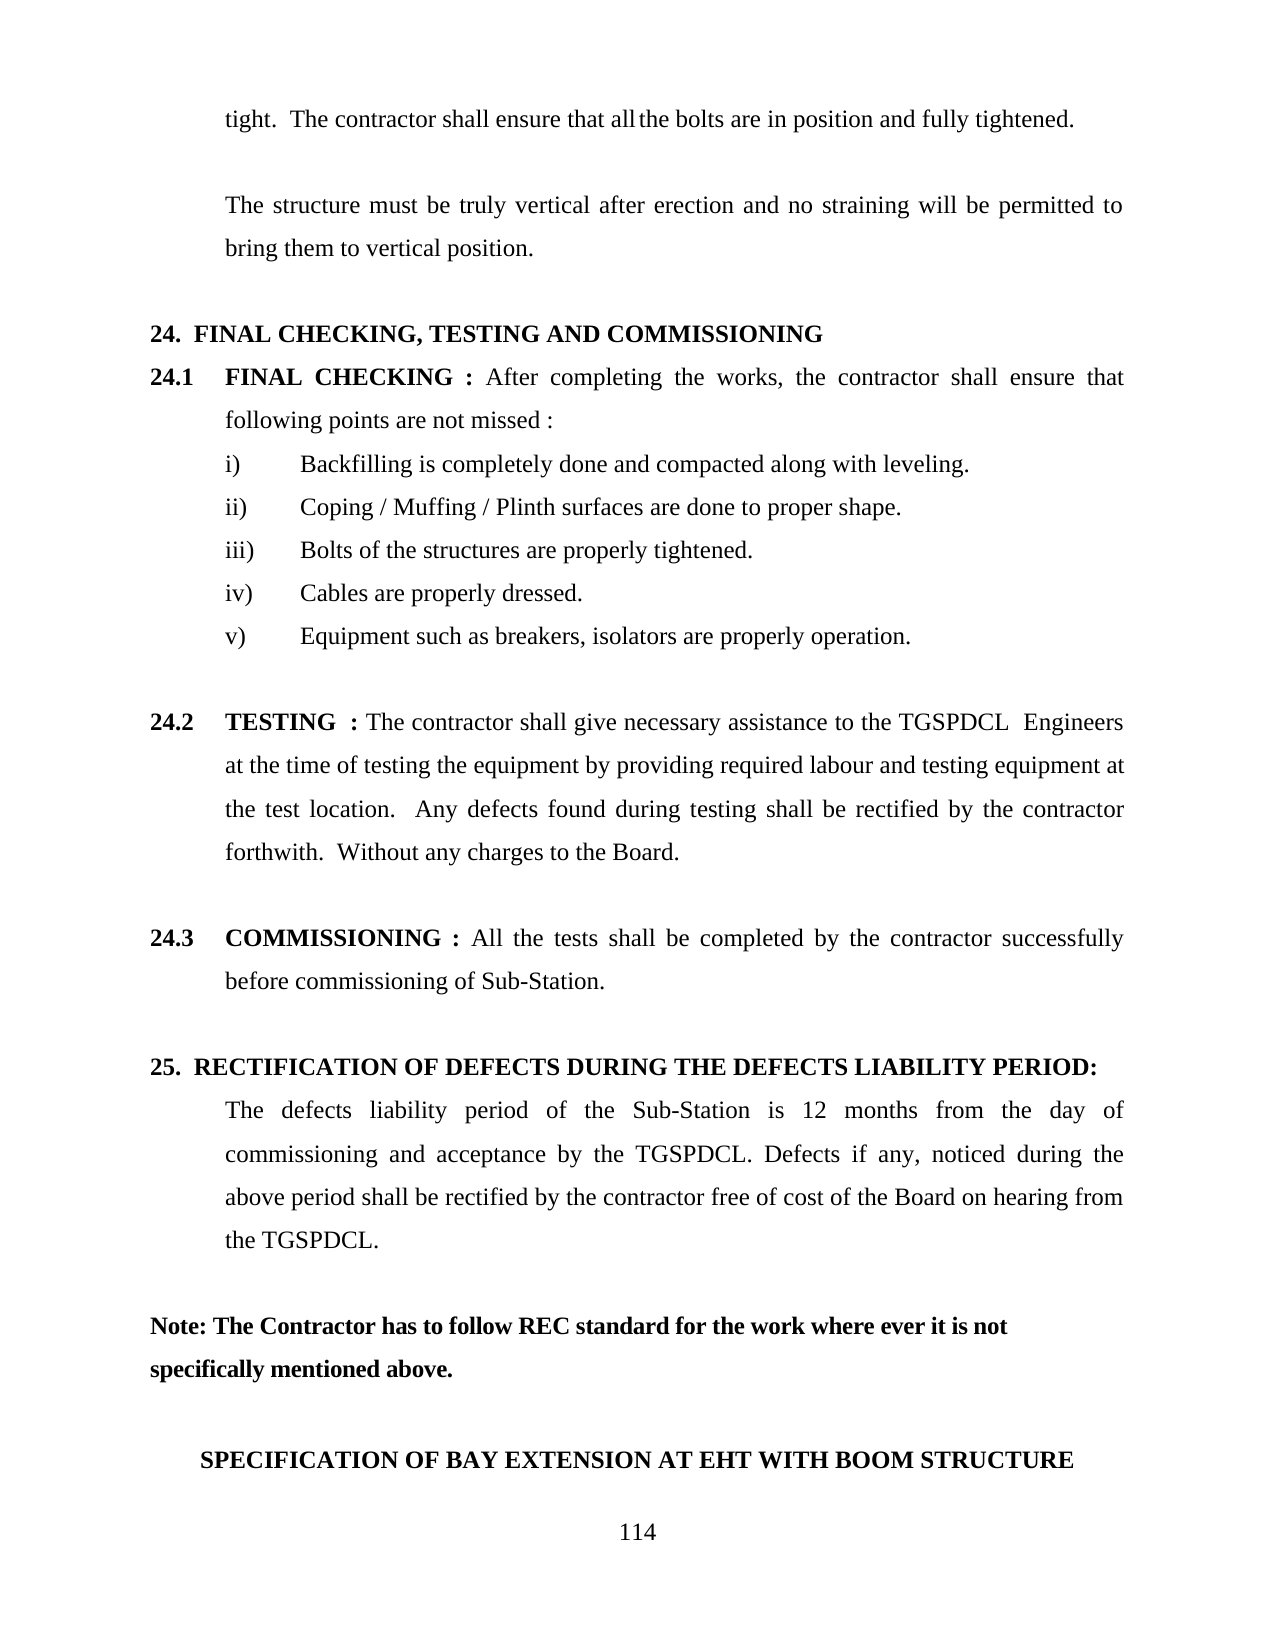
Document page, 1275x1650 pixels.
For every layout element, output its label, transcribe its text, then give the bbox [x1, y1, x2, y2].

text Note: The Contractor has to follow REC standard for the work where ever it is not specifically mentioned above. [150, 1311, 1125, 1383]
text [150, 104, 1125, 132]
list Coping / Muffing / Plinth surfaces are done to proper shape. [225, 492, 1125, 521]
text 24.2 TESTING : The contractor shall give necessary assistance to the TGSPDCL Engineers at the time of testing the equipment by providing required labour and testing equipment at the test location. Any defects found during testing shall be rectified by the contractor forthwith. Without any charges to the Board. [150, 707, 1125, 866]
list Backfilling is completely done and compacted along with leveling. [225, 449, 1125, 477]
text 24.1 FINAL CHECKING : After completing the works, the contractor shall ensure that following points are not missed : [150, 362, 1125, 434]
text The defects liability period of the Sub-Station is 12 months from the day of commissioning and acceptance by the TGSPDCL. Defects if any, noticed during the above period shall be rectified by the contractor free of cost of the Board on hearing from the TGSPDCL. [225, 1096, 1125, 1254]
list Bolts of the structures are properly tightened. [225, 535, 1125, 564]
text The structure must be truly vertical after erection and no straining will be permitted to bring them to vertical position. [150, 190, 1125, 262]
text 25. RECTIFICATION OF DEFECTS DURING THE DEFECTS LIABILITY PERIOD: [150, 1052, 1125, 1081]
list Equipment such as breakers, isolators are properly operation. [225, 621, 1125, 650]
text 24.3 COMMISSIONING : All the tests shall be completed by the contractor successfully before commissioning of Sub-Station. [150, 923, 1125, 995]
list Cables are properly dressed. [225, 578, 1125, 607]
text 24. FINAL CHECKING, TESTING AND COMMISSIONING [150, 319, 1125, 348]
text SPECIFICATION OF BAY EXTENSION AT EHT WITH BOOM STRUCTURE [150, 1446, 1125, 1474]
